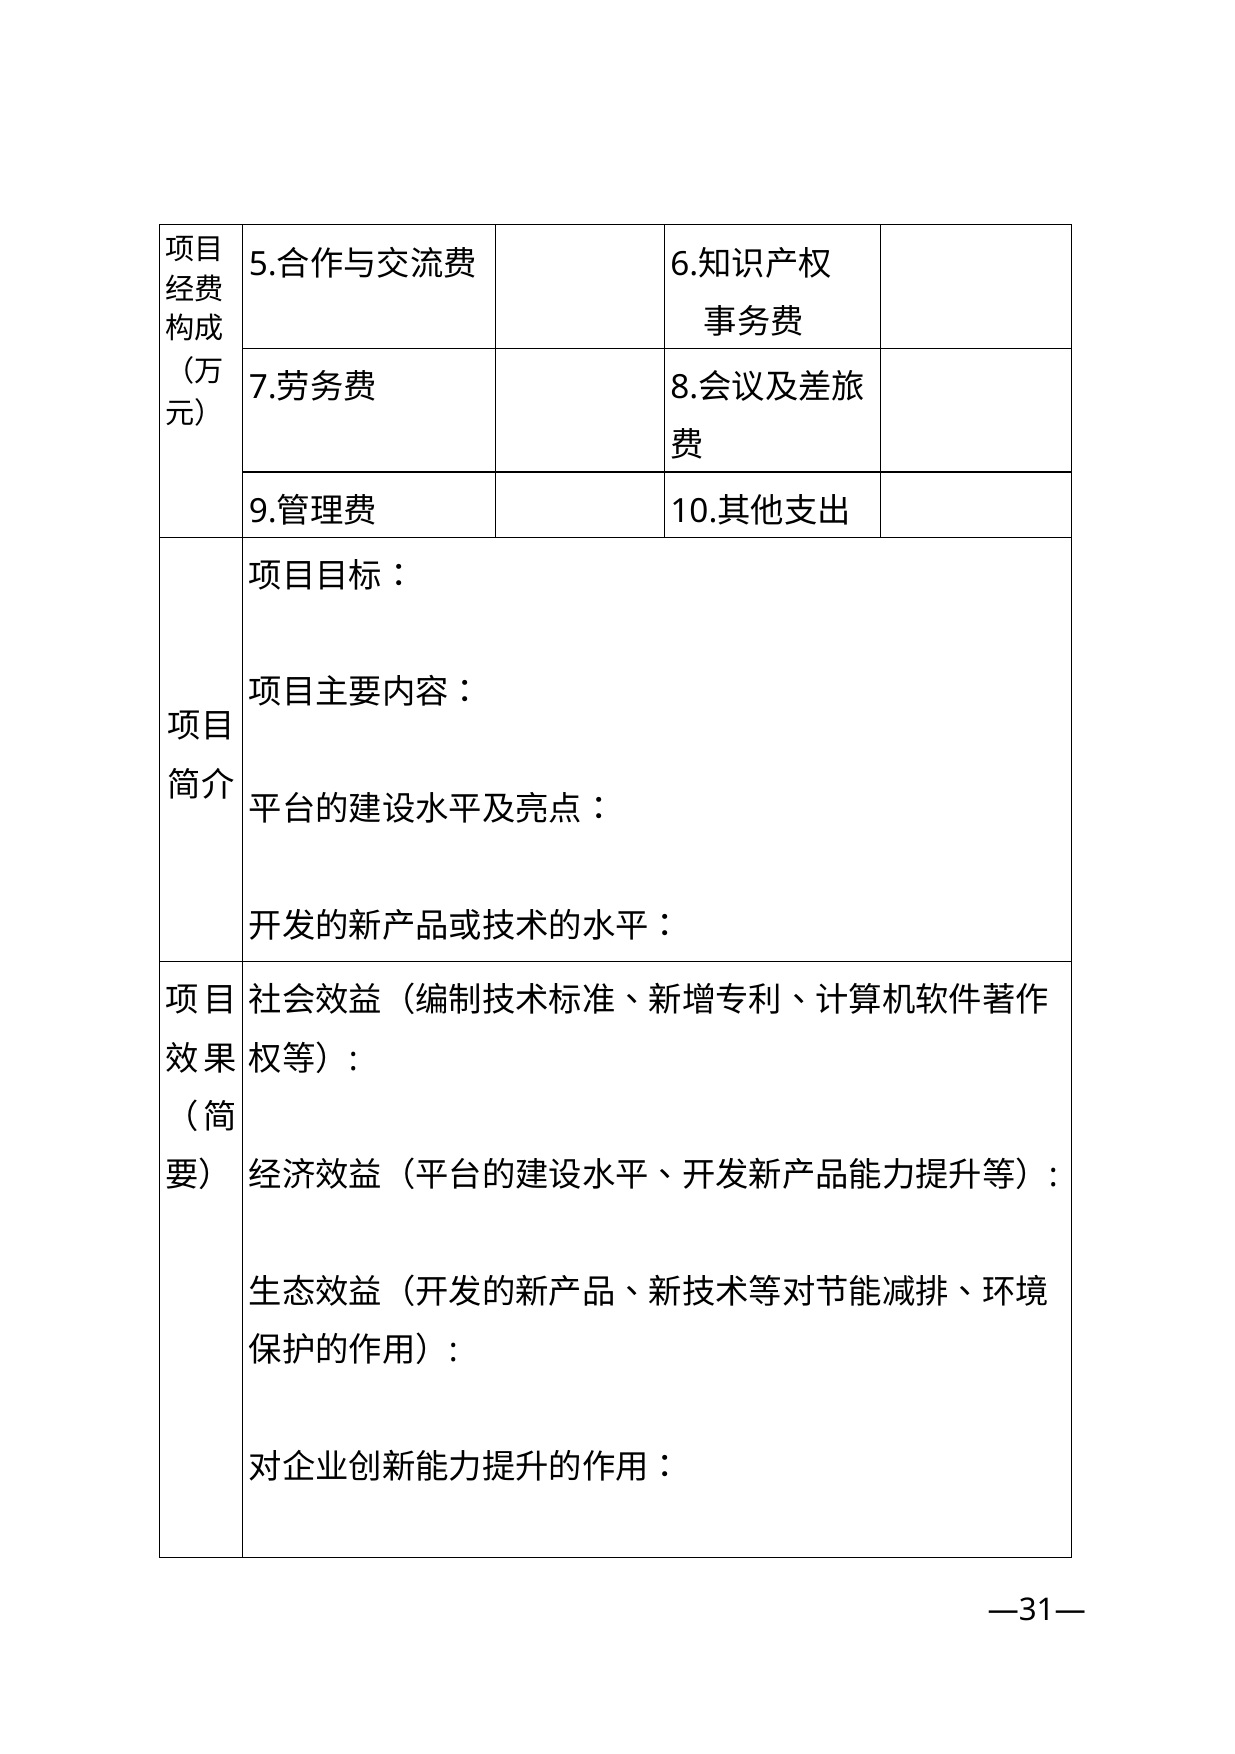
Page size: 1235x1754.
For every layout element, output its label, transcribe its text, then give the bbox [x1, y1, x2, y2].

table_header 6.知识产权 事务费 [665, 225, 880, 348]
table_cell 项目目标： 项目主要内容： 平台的建设水平及亮点： 开发的新产品或技术的水平： [243, 538, 1071, 961]
table_cell 社会效益（编制技术标准、新增专利、计算机软件著作权等）: 经济效益（平台的建设水平、开发新产品能力提升等）: 生态效益（开发的新产品、新技术等对节能减排、环境保护的作用）: 对企业创新能力提升的作用： [243, 962, 1071, 1557]
table_cell [496, 473, 664, 537]
table_header 5.合作与交流费 [243, 225, 495, 348]
table_header [881, 225, 1071, 348]
table_cell [881, 473, 1071, 537]
table_cell 7.劳务费 [243, 349, 495, 471]
table_cell 项目效果（简要） [160, 962, 242, 1557]
table_cell 9.管理费 [243, 473, 495, 537]
table_cell [496, 349, 664, 471]
table_cell 项目简介 [160, 538, 242, 961]
table_cell [881, 349, 1071, 471]
table_cell 8.会议及差旅费 [665, 349, 880, 471]
table_header 项目经费 构成（万元） [160, 225, 242, 537]
table_cell 10.其他支出 [665, 473, 880, 537]
table_header [496, 225, 664, 348]
